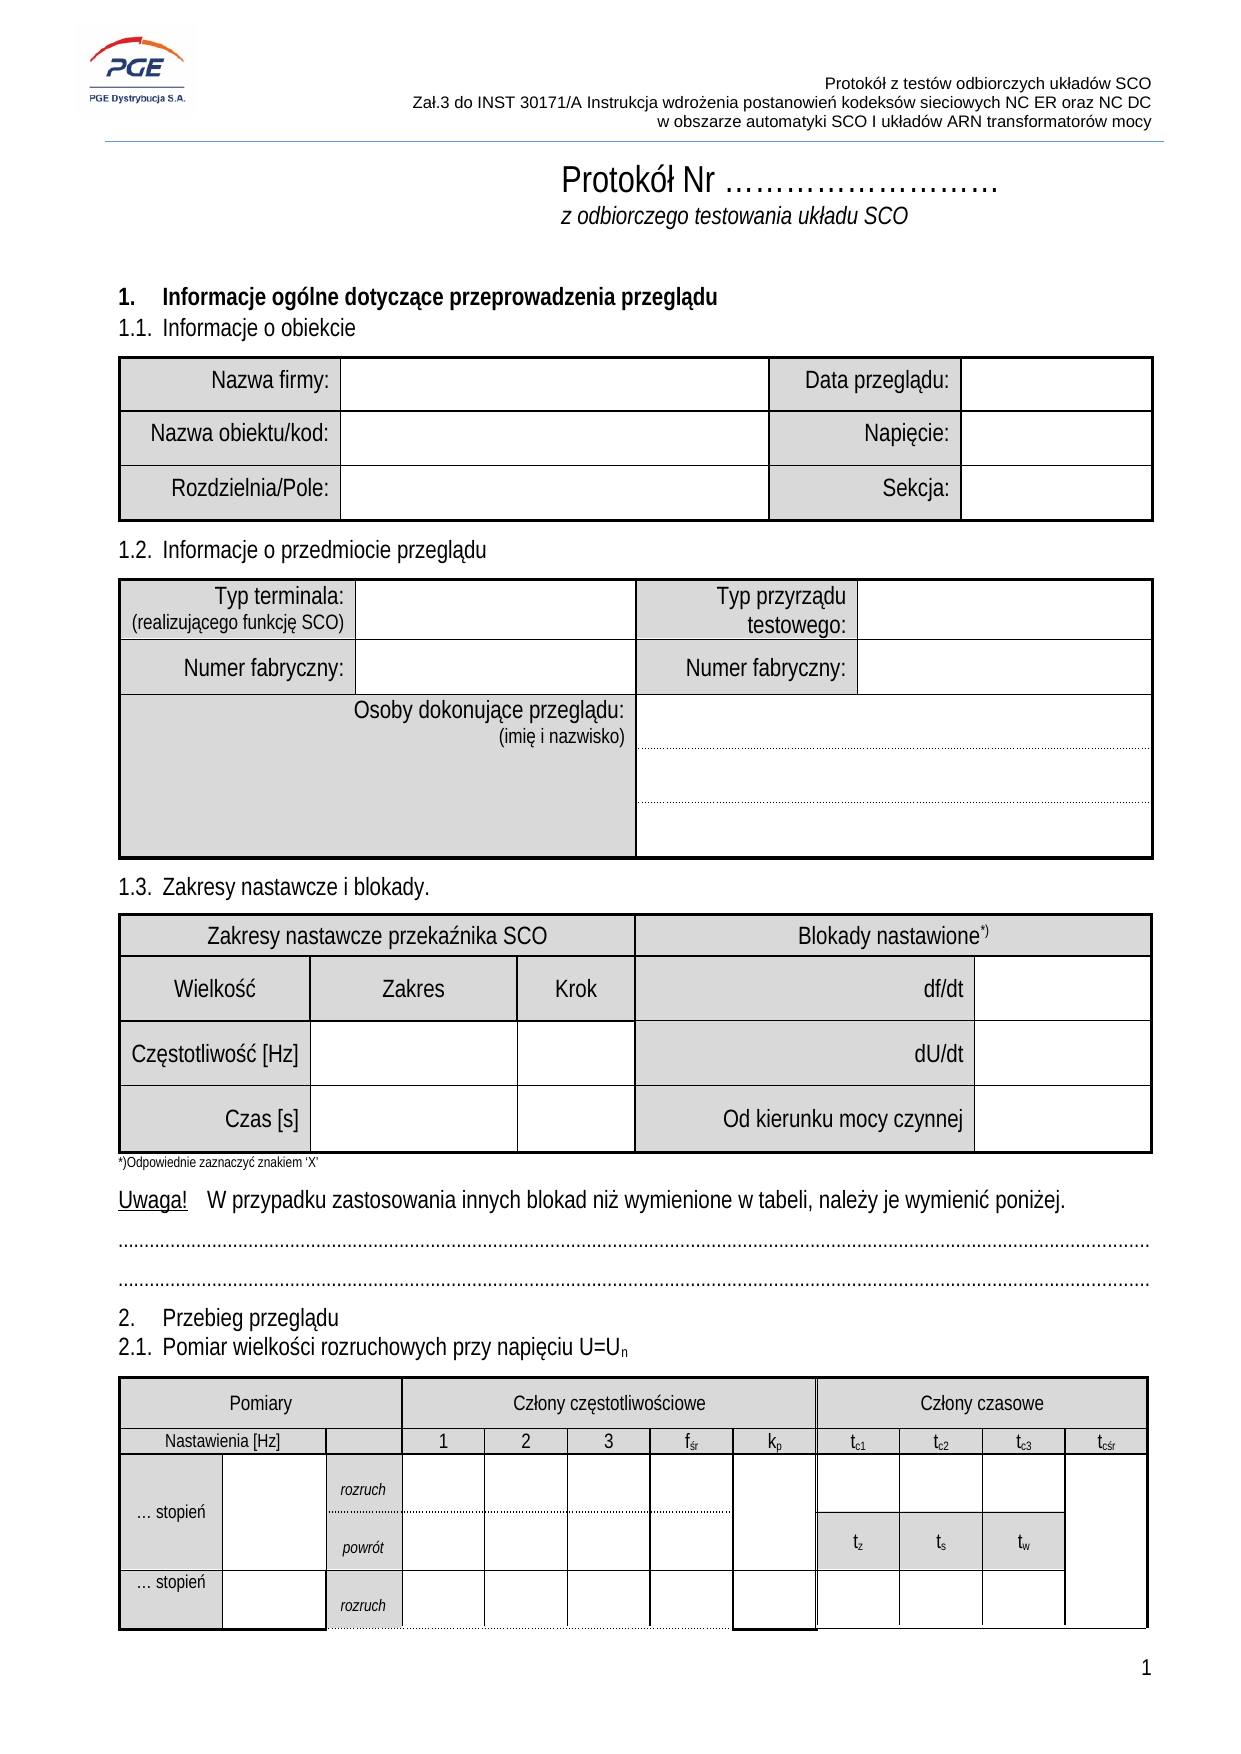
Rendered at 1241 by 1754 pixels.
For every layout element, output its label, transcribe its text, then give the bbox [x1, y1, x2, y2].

text *)Odpowiednie zaznaczyć znakiem ‘X’ [118, 1154, 1152, 1182]
table_cell fśr [651, 1429, 732, 1453]
table_cell [637, 695, 1151, 748]
table_cell [817, 1571, 899, 1628]
table_cell [637, 748, 1151, 802]
table_header Typ przyrządu testowego: [637, 581, 857, 638]
table_cell [637, 802, 1151, 856]
table_cell [975, 1086, 1150, 1151]
table_header Człony częstotliwościowe [403, 1379, 815, 1428]
table_cell ts [900, 1513, 982, 1569]
table_cell [518, 1022, 634, 1085]
table_header Data przeglądu: [770, 359, 960, 410]
table_header Blokady nastawione*) [636, 916, 1150, 955]
table_cell [975, 957, 1150, 1020]
table_cell [223, 1571, 325, 1628]
table_cell tz [818, 1513, 899, 1569]
table_cell Napięcie: [770, 412, 960, 465]
table_cell [650, 1571, 732, 1628]
table_cell Sekcja: [770, 466, 960, 519]
table_cell df/dt [636, 957, 974, 1020]
table_cell [568, 1511, 649, 1569]
table_cell Zakres [311, 957, 516, 1020]
list Przebieg przeglądu [118, 1303, 1152, 1332]
table_cell Nastawienia [Hz] [121, 1429, 325, 1453]
table_cell [567, 1571, 650, 1628]
table_cell dU/dt [636, 1021, 974, 1085]
table_cell [1065, 1455, 1146, 1628]
table_cell [485, 1511, 567, 1569]
list Pomiar wielkości rozruchowych przy napięciu U=Un [118, 1332, 1152, 1361]
table_cell Numer fabryczny: [637, 640, 857, 694]
text z odbiorczego testowania układu SCO [561, 201, 1152, 229]
table_cell [962, 412, 1151, 465]
table_cell tc3 [983, 1429, 1064, 1453]
table_cell [651, 1511, 732, 1569]
table_cell [485, 1455, 567, 1511]
table_cell [341, 466, 768, 519]
table_cell [858, 640, 1151, 694]
table_cell [568, 1455, 649, 1511]
list Zakresy nastawcze i blokady. [118, 872, 1152, 901]
table_cell Numer fabryczny: [121, 640, 355, 694]
table_cell [734, 1571, 815, 1628]
table_cell Osoby dokonujące przeglądu: (imię i nazwisko) [121, 695, 635, 856]
picture [75, 23, 198, 117]
table_cell [983, 1455, 1064, 1511]
table_cell Krok [518, 957, 634, 1020]
table_header [356, 581, 635, 638]
table_cell [975, 1021, 1150, 1085]
table_cell rozruch [327, 1571, 402, 1628]
table_cell Czas [s] [121, 1086, 310, 1151]
table_header Zakresy nastawcze przekaźnika SCO [121, 916, 634, 955]
table_header Nazwa firmy: [121, 359, 340, 410]
table_cell [982, 1571, 1065, 1628]
list Informacje o przedmiocie przeglądu [118, 534, 1152, 563]
table_cell tc2 [900, 1429, 982, 1453]
table_cell Częstotliwość [Hz] [121, 1022, 310, 1085]
table_header Pomiary [121, 1379, 401, 1428]
table_cell [223, 1455, 326, 1569]
table_cell Wielkość [121, 957, 309, 1020]
table_cell kp [734, 1429, 815, 1453]
table_cell [403, 1511, 484, 1569]
table_cell Od kierunku mocy czynnej [636, 1086, 974, 1151]
text Uwaga! W przypadku zastosowania innych blokad niż wymienione w tabeli, należy je wymienić poniżej. [118, 1184, 1152, 1213]
table_cell tw [983, 1513, 1064, 1569]
table_cell [311, 1022, 517, 1085]
table_cell [402, 1571, 484, 1628]
table_cell rozruch [327, 1455, 402, 1511]
table_header [858, 581, 1151, 638]
table_header [962, 359, 1151, 410]
table_cell 3 [568, 1429, 649, 1453]
table_cell 1 [403, 1429, 484, 1453]
table_cell [900, 1455, 982, 1511]
table_cell … stopień [121, 1455, 222, 1569]
table_header Człony czasowe [818, 1379, 1146, 1428]
table_header Typ terminala: (realizującego funkcję SCO) [121, 581, 355, 638]
list Informacje o obiekcie [118, 313, 1152, 341]
table_cell [651, 1455, 732, 1511]
table_cell [356, 640, 635, 694]
table_cell Nazwa obiektu/kod: [121, 412, 340, 465]
table_cell 2 [485, 1429, 567, 1453]
table_header [341, 359, 768, 410]
table_cell [341, 412, 768, 465]
list Informacje ogólne dotyczące przeprowadzenia przeglądu [118, 282, 1152, 310]
table_cell [485, 1571, 567, 1628]
table_cell [818, 1455, 899, 1511]
table_cell [734, 1455, 815, 1569]
table_cell Rozdzielnia/Pole: [121, 466, 340, 519]
table_cell powrót [327, 1511, 402, 1569]
table_cell [327, 1429, 401, 1453]
table_cell … stopień [121, 1571, 222, 1628]
table_cell [403, 1455, 484, 1511]
table_cell tc1 [818, 1429, 899, 1453]
table_cell tcśr [1066, 1429, 1146, 1453]
table_cell [311, 1086, 517, 1151]
text Protokół Nr ……………………… [561, 158, 1152, 201]
table_cell [518, 1086, 634, 1151]
table_cell [962, 466, 1151, 519]
table_cell [899, 1571, 982, 1628]
